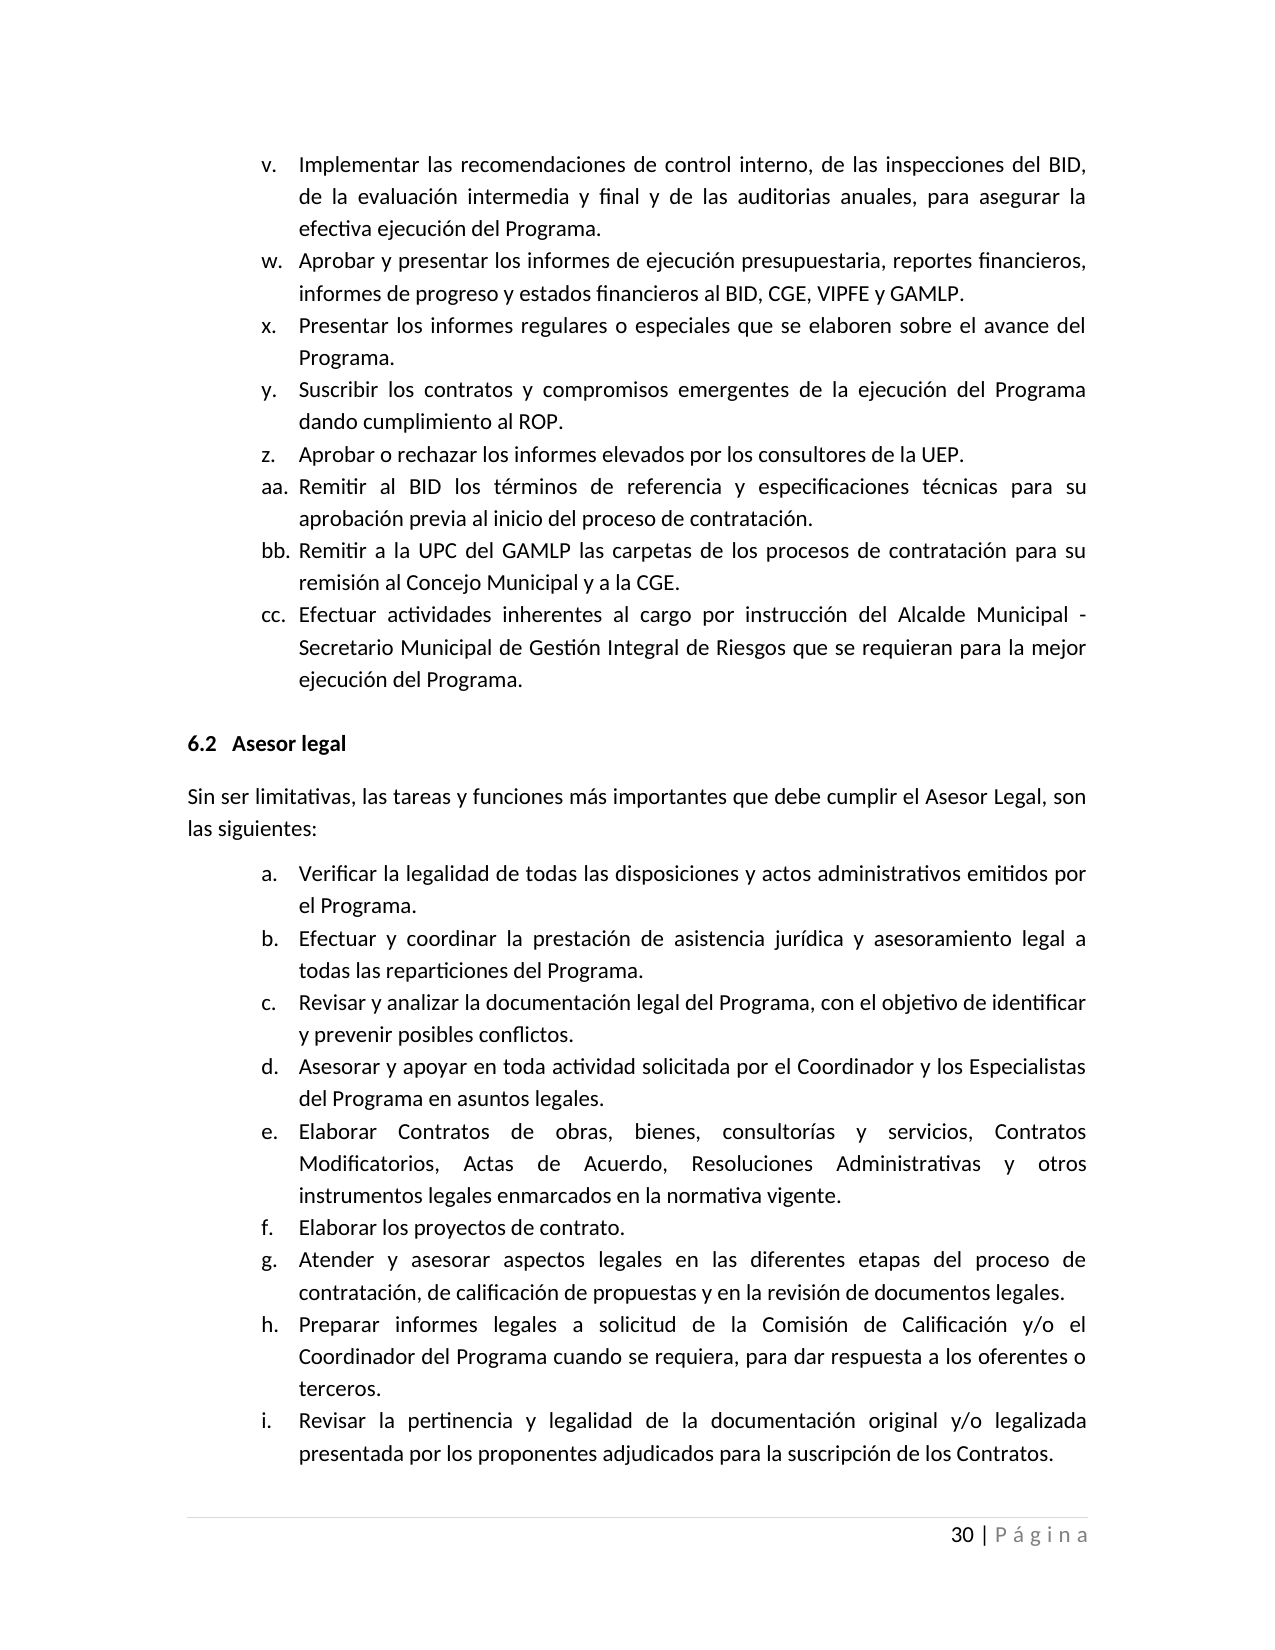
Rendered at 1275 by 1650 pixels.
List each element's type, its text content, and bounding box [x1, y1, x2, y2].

list Remitir al BID los términos de referencia y especificaciones técnicas para su aprobación previa al inicio del proceso de contratación. [261, 472, 1088, 532]
list Remitir a la UPC del GAMLP las carpetas de los procesos de contratación para su remisión al Concejo Municipal y a la CGE. [261, 536, 1088, 596]
list Revisar la pertinencia y legalidad de la documentación original y/o legalizada presentada por los proponentes adjudicados para la suscripción de los Contratos. [261, 1406, 1088, 1467]
list Efectuar actividades inherentes al cargo por instrucción del Alcalde Municipal - Secretario Municipal de Gestión Integral de Riesgos que se requieran para la mejor ejecución del Programa. [261, 601, 1088, 693]
list Elaborar los proyectos de contrato. [261, 1213, 1088, 1241]
text 6.2 Asesor legal [187, 729, 1088, 757]
text Sin ser limitativas, las tareas y funciones más importantes que debe cumplir el Asesor Legal, son las siguientes: [187, 782, 1088, 843]
list Aprobar y presentar los informes de ejecución presupuestaria, reportes financieros, informes de progreso y estados financieros al BID, CGE, VIPFE y GAMLP. [261, 247, 1088, 307]
list Atender y asesorar aspectos legales en las diferentes etapas del proceso de contratación, de calificación de propuestas y en la revisión de documentos legales. [261, 1246, 1088, 1306]
list Efectuar y coordinar la prestación de asistencia jurídica y asesoramiento legal a todas las reparticiones del Programa. [261, 924, 1088, 984]
list Preparar informes legales a solicitud de la Comisión de Calificación y/o el Coordinador del Programa cuando se requiera, para dar respuesta a los oferentes o terceros. [261, 1310, 1088, 1402]
list Verificar la legalidad de todas las disposiciones y actos administrativos emitidos por el Programa. [261, 859, 1088, 919]
list Presentar los informes regulares o especiales que se elaboren sobre el avance del Programa. [261, 311, 1088, 371]
list Elaborar Contratos de obras, bienes, consultorías y servicios, Contratos Modificatorios, Actas de Acuerdo, Resoluciones Administrativas y otros instrumentos legales enmarcados en la normativa vigente. [261, 1117, 1088, 1209]
list Asesorar y apoyar en toda actividad solicitada por el Coordinador y los Especialistas del Programa en asuntos legales. [261, 1052, 1088, 1113]
list Suscribir los contratos y compromisos emergentes de la ejecución del Programa dando cumplimiento al ROP. [261, 375, 1088, 436]
list Revisar y analizar la documentación legal del Programa, con el objetivo de identificar y prevenir posibles conflictos. [261, 988, 1088, 1048]
list Aprobar o rechazar los informes elevados por los consultores de la UEP. [261, 440, 1088, 468]
list Implementar las recomendaciones de control interno, de las inspecciones del BID, de la evaluación intermedia y final y de las auditorias anuales, para asegurar la efectiva ejecución del Programa. [261, 150, 1088, 242]
